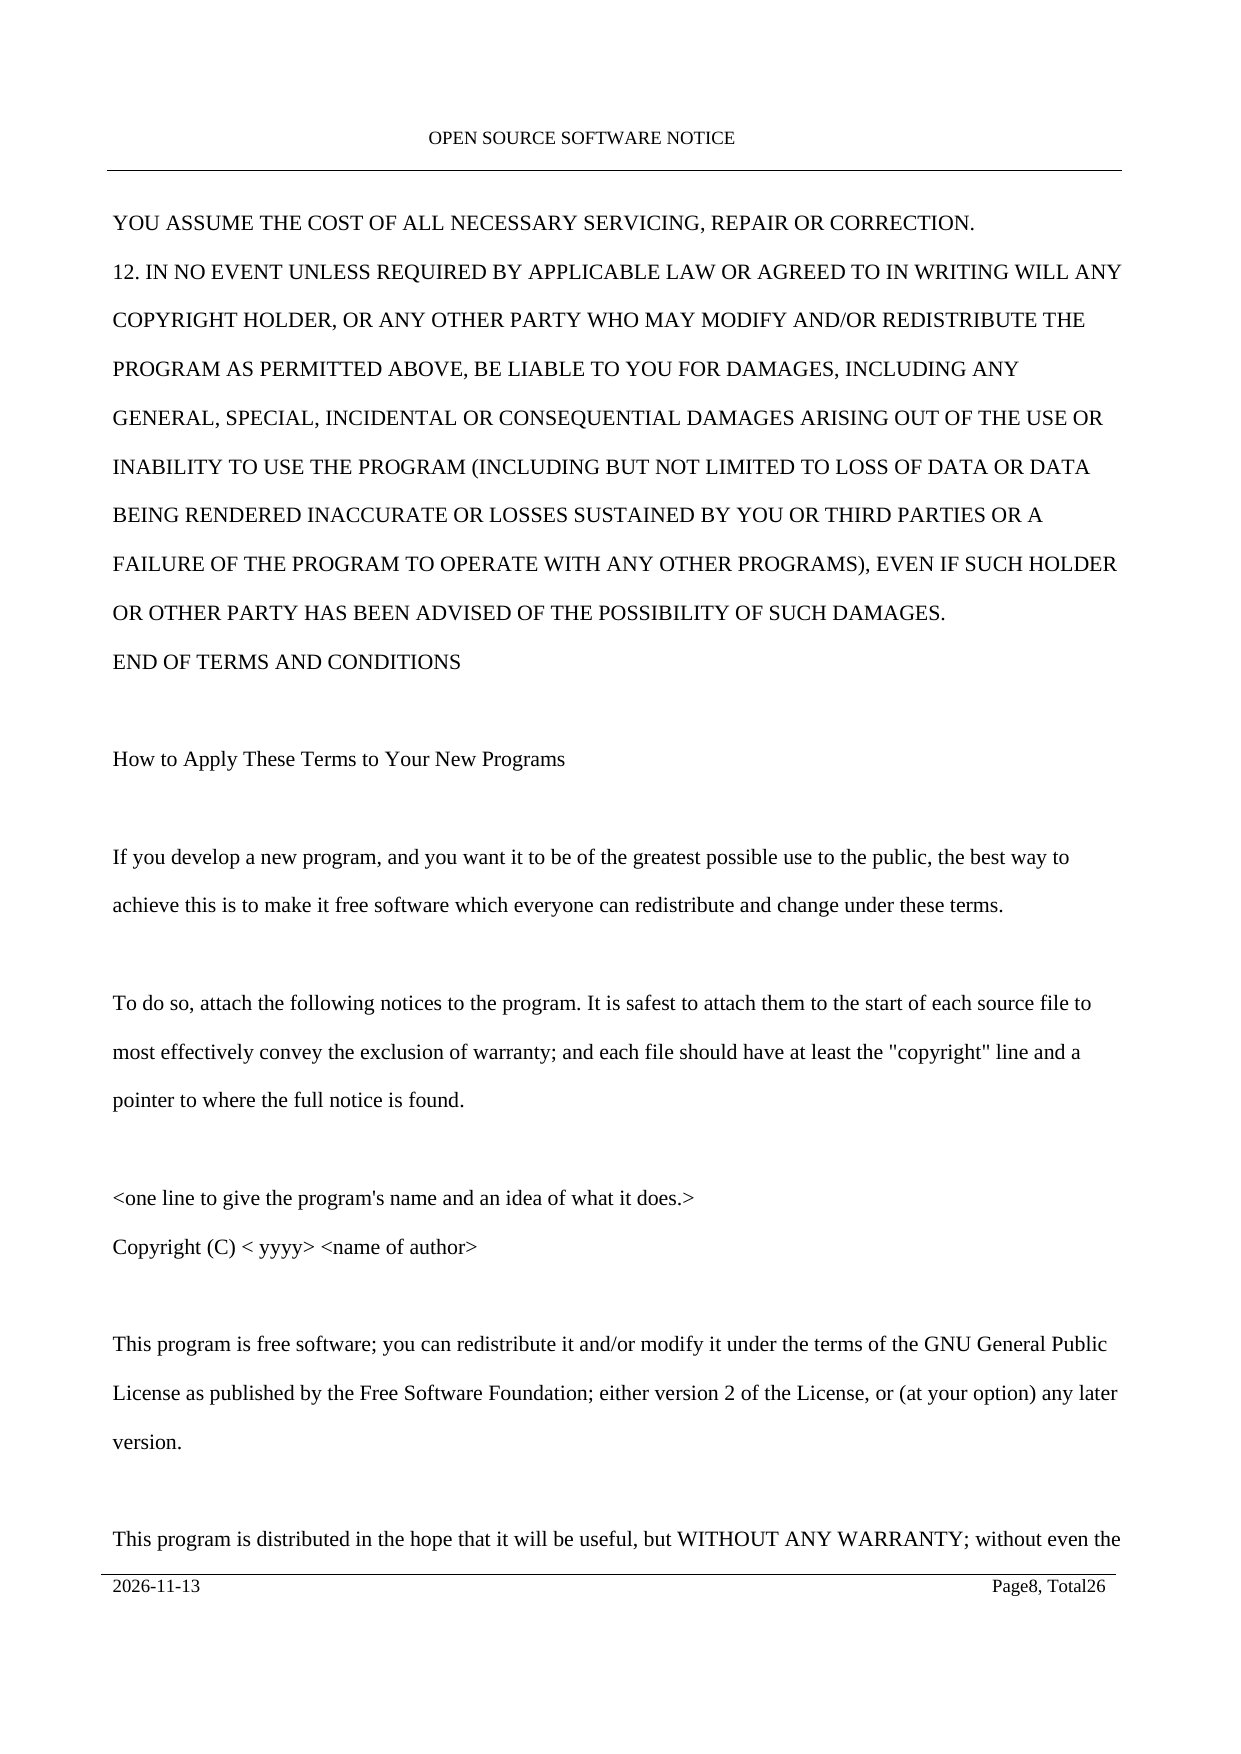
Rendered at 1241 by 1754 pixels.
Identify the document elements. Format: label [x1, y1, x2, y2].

text [112, 206, 1128, 1555]
